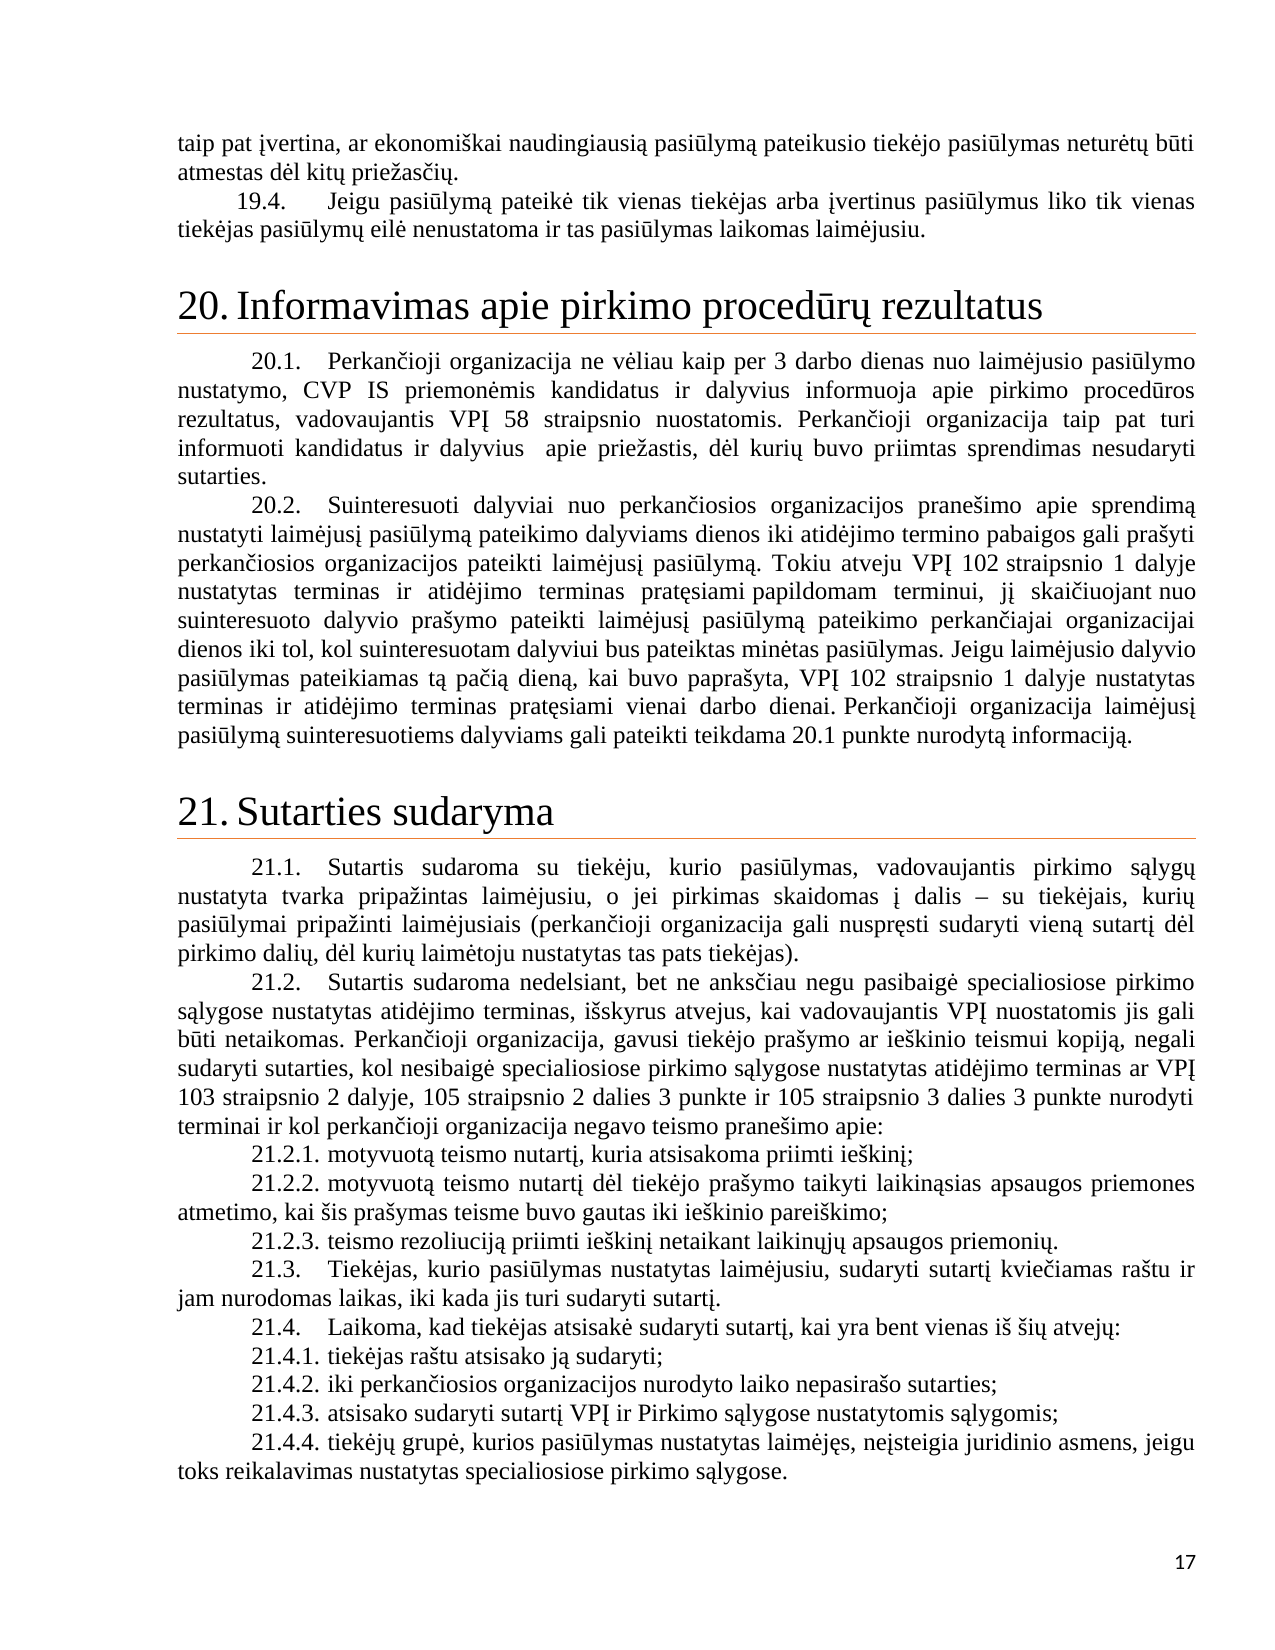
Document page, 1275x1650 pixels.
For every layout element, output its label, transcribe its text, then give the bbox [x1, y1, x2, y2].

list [177, 128, 1196, 186]
list motyvuotą teismo nutartį dėl tiekėjo prašymo taikyti laikinąsias apsaugos priemones atmetimo, kai šis prašymas teisme buvo gautas iki ieškinio pareiškimo; [177, 1168, 1196, 1226]
list motyvuotą teismo nutartį, kuria atsisakoma priimti ieškinį; [251, 1139, 1196, 1168]
list Jeigu pasiūlymą pateikė tik vienas tiekėjas arba įvertinus pasiūlymus liko tik vienas tiekėjas pasiūlymų eilė nenustatoma ir tas pasiūlymas laikomas laimėjusiu. [177, 186, 1196, 243]
list Sutartis sudaroma nedelsiant, bet ne anksčiau negu pasibaigė specialiosiose pirkimo sąlygose nustatytas atidėjimo terminas, išskyrus atvejus, kai vadovaujantis VPĮ nuostatomis jis gali būti netaikomas. Perkančioji organizacija, gavusi tiekėjo prašymo ar ieškinio teismui kopiją, negali sudaryti sutarties, kol nesibaigė specialiosiose pirkimo sąlygose nustatytas atidėjimo terminas ar VPĮ 103 straipsnio 2 dalyje, 105 straipsnio 2 dalies 3 punkte ir 105 straipsnio 3 dalies 3 punkte nurodyti terminai ir kol perkančioji organizacija negavo teismo pranešimo apie: [177, 967, 1196, 1139]
subtitle Sutarties sudaryma [177, 786, 1196, 838]
list atsisako sudaryti sutartį VPĮ ir Pirkimo sąlygose nustatytomis sąlygomis; [177, 1398, 1196, 1427]
list iki perkančiosios organizacijos nurodyto laiko nepasirašo sutarties; [177, 1369, 1196, 1398]
list tiekėjų grupė, kurios pasiūlymas nustatytas laimėjęs, neįsteigia juridinio asmens, jeigu toks reikalavimas nustatytas specialiosiose pirkimo sąlygose. [177, 1427, 1196, 1484]
subtitle Informavimas apie pirkimo procedūrų rezultatus [177, 281, 1196, 333]
list Tiekėjas, kurio pasiūlymas nustatytas laimėjusiu, sudaryti sutartį kviečiamas raštu ir jam nurodomas laikas, iki kada jis turi sudaryti sutartį. [177, 1254, 1196, 1312]
list Perkančioji organizacija ne vėliau kaip per 3 darbo dienas nuo laimėjusio pasiūlymo nustatymo, CVP IS priemonėmis kandidatus ir dalyvius informuoja apie pirkimo procedūros rezultatus, vadovaujantis VPĮ 58 straipsnio nuostatomis. Perkančioji organizacija taip pat turi informuoti kandidatus ir dalyvius apie priežastis, dėl kurių buvo priimtas sprendimas nesudaryti sutarties. [177, 346, 1196, 490]
list tiekėjas raštu atsisako ją sudaryti; [177, 1341, 1196, 1369]
list teismo rezoliuciją priimti ieškinį netaikant laikinųjų apsaugos priemonių. [177, 1226, 1196, 1254]
list Laikoma, kad tiekėjas atsisakė sudaryti sutartį, kai yra bent vienas iš šių atvejų: [177, 1312, 1196, 1341]
list Suinteresuoti dalyviai nuo perkančiosios organizacijos pranešimo apie sprendimą nustatyti laimėjusį pasiūlymą pateikimo dalyviams dienos iki atidėjimo termino pabaigos gali prašyti perkančiosios organizacijos pateikti laimėjusį pasiūlymą. Tokiu atveju VPĮ 102 straipsnio 1 dalyje nustatytas terminas ir atidėjimo terminas pratęsiami papildomam terminui, jį skaičiuojant nuo suinteresuoto dalyvio prašymo pateikti laimėjusį pasiūlymą pateikimo perkančiajai organizacijai dienos iki tol, kol suinteresuotam dalyviui bus pateiktas minėtas pasiūlymas. Jeigu laimėjusio dalyvio pasiūlymas pateikiamas tą pačią dieną, kai buvo paprašyta, VPĮ 102 straipsnio 1 dalyje nustatytas terminas ir atidėjimo terminas pratęsiami vienai darbo dienai. Perkančioji organizacija laimėjusį pasiūlymą suinteresuotiems dalyviams gali pateikti teikdama 20.1 punkte nurodytą informaciją. [177, 490, 1196, 749]
list Sutartis sudaroma su tiekėju, kurio pasiūlymas, vadovaujantis pirkimo sąlygų nustatyta tvarka pripažintas laimėjusiu, o jei pirkimas skaidomas į dalis – su tiekėjais, kurių pasiūlymai pripažinti laimėjusiais (perkančioji organizacija gali nuspręsti sudaryti vieną sutartį dėl pirkimo dalių, dėl kurių laimėtoju nustatytas tas pats tiekėjas). [177, 852, 1196, 967]
